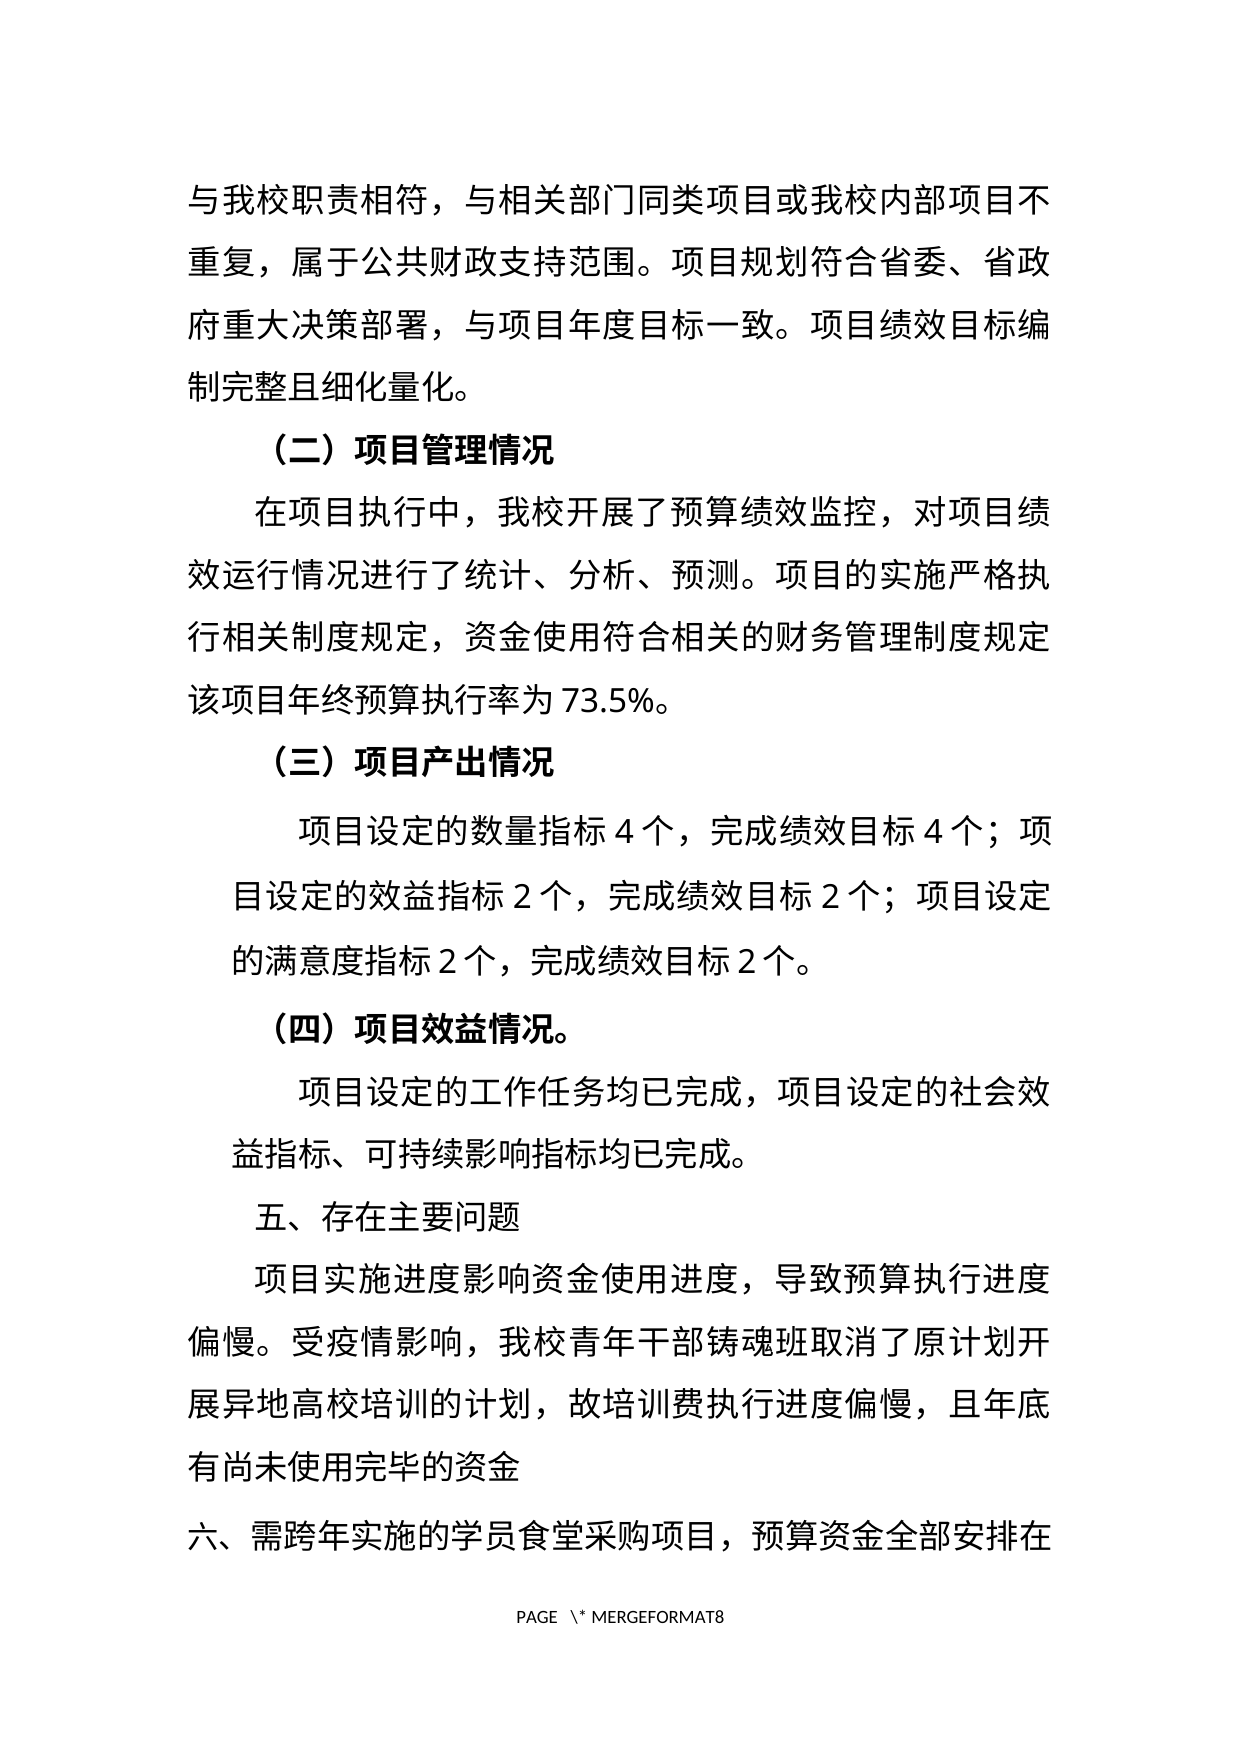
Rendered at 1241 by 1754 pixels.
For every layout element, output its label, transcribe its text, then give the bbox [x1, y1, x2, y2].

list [187, 1501, 1053, 1566]
text 在项目执行中，我校开展了预算绩效监控，对项目绩效运行情况进行了统计、分析、预测。项目的实施严格执行相关制度规定，资金使用符合相关的财务管理制度规定。该项目年终预算执行率为73.5%。 [187, 474, 1053, 724]
list 存在主要问题 [187, 1179, 1053, 1242]
text 项目设定的数量指标4个，完成绩效目标4个；项目设定的效益指标2个，完成绩效目标2个；项目设定的满意度指标2个，完成绩效目标2个。 [231, 797, 1053, 992]
text 项目实施进度影响资金使用进度，导致预算执行进度偏慢。受疫情影响，我校青年干部铸魂班取消了原计划开展异地高校培训的计划，故培训费执行进度偏慢，且年底有尚未使用完毕的资金 [187, 1242, 1053, 1492]
list 项目产出情况 [187, 724, 1053, 787]
text 项目设定的工作任务均已完成，项目设定的社会效益指标、可持续影响指标均已完成。 [231, 1054, 1053, 1179]
list 项目管理情况 [187, 412, 1053, 474]
list 项目效益情况。 [187, 992, 1053, 1054]
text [187, 162, 1053, 412]
